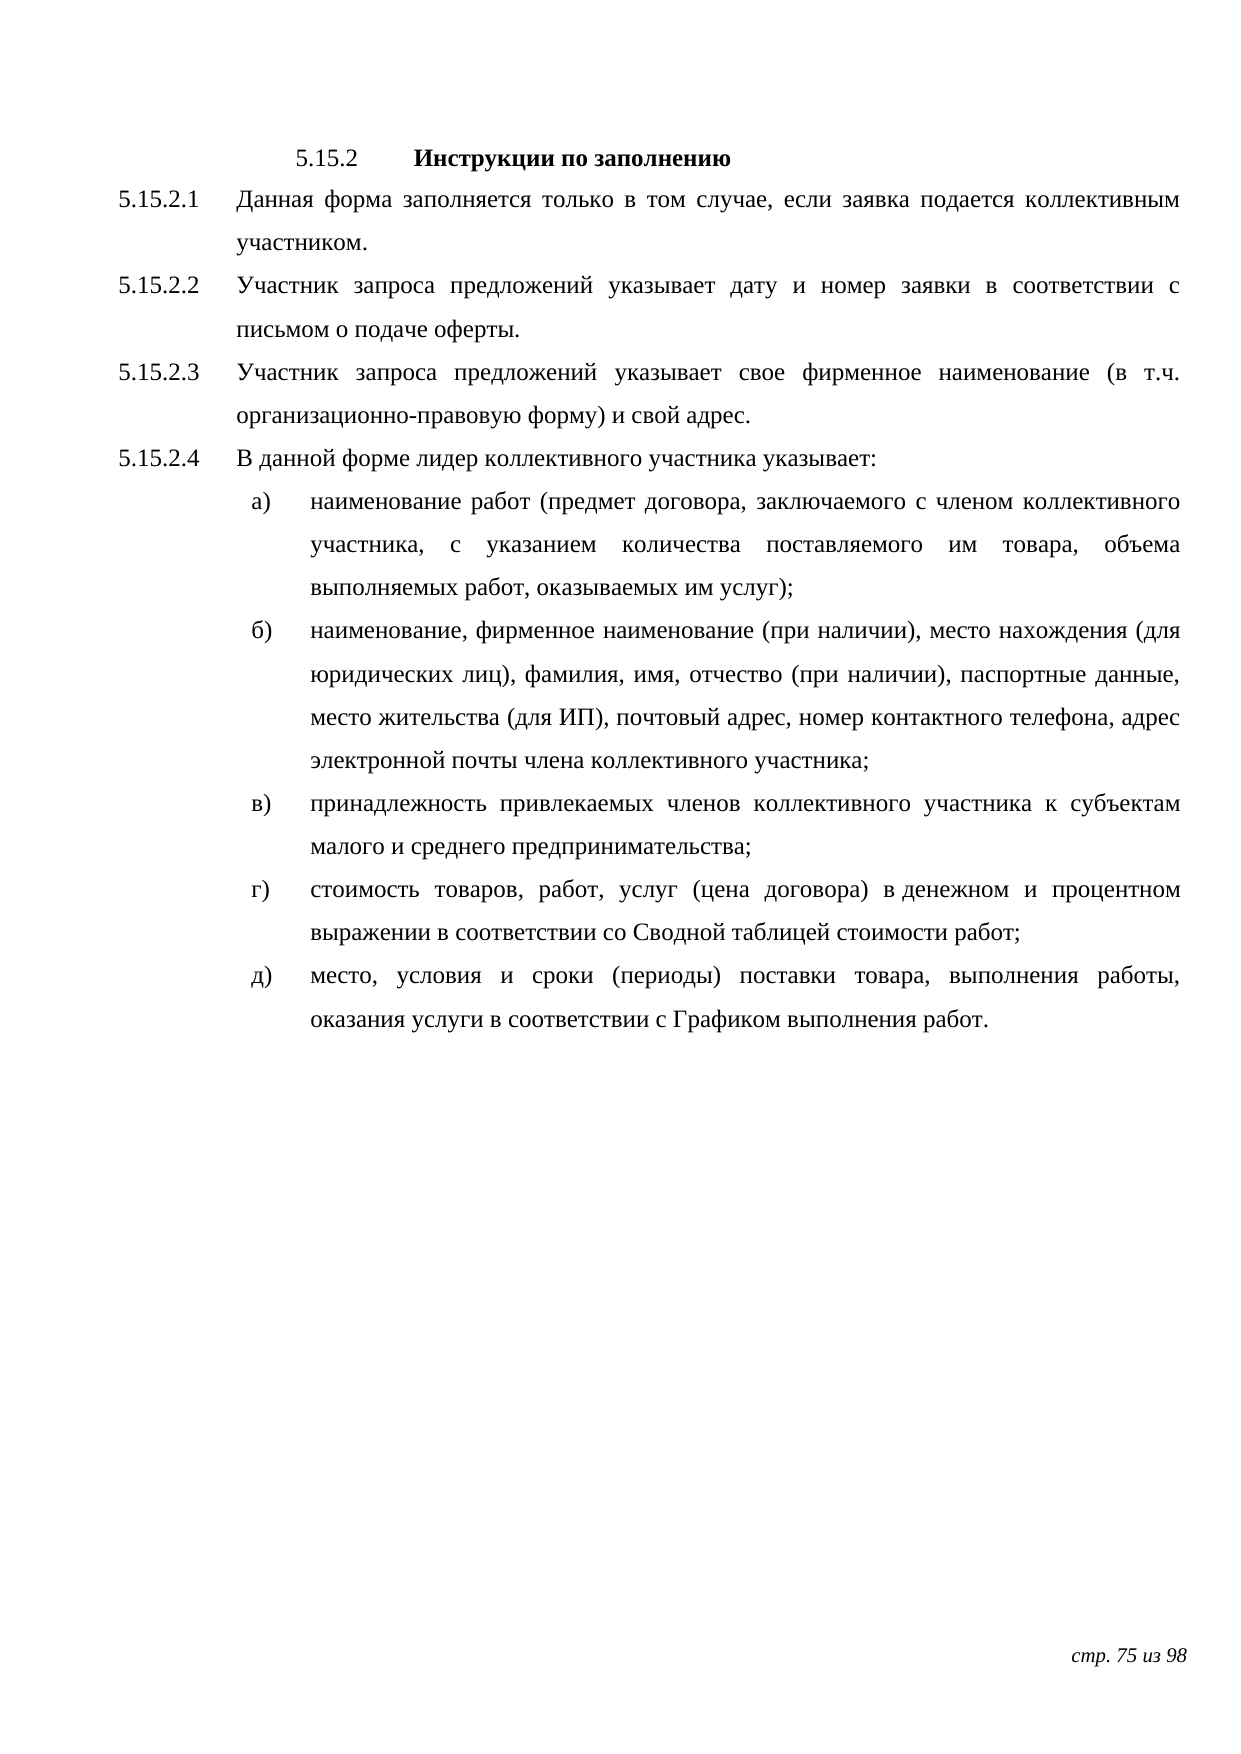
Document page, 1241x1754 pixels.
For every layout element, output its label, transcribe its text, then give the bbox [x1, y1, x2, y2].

text Данная форма заполняется только в том случае, если заявка подается коллективным участником. [118, 184, 1181, 256]
text принадлежность привлекаемых членов коллективного участника к субъектам малого и среднего предпринимательства; [251, 788, 1181, 860]
text В данной форме лидер коллективного участника указывает: [118, 443, 1181, 472]
text стоимость товаров, работ, услуг (цена договора) в денежном и процентном выражении в соответствии со Сводной таблицей стоимости работ; [251, 874, 1181, 946]
text Участник запроса предложений указывает свое фирменное наименование (в т.ч. организационно-правовую форму) и свой адрес. [118, 357, 1181, 429]
text наименование, фирменное наименование (при наличии), место нахождения (для юридических лиц), фамилия, имя, отчество (при наличии), паспортные данные, место жительства (для ИП), почтовый адрес, номер контактного телефона, адрес электронной почты члена коллективного участника; [251, 616, 1181, 774]
text Инструкции по заполнению [236, 143, 1181, 172]
text место, условия и сроки (периоды) поставки товара, выполнения работы, оказания услуги в соответствии с Графиком выполнения работ. [251, 961, 1181, 1032]
text Участник запроса предложений указывает дату и номер заявки в соответствии с письмом о подаче оферты. [118, 271, 1181, 342]
text наименование работ (предмет договора, заключаемого с членом коллективного участника, с указанием количества поставляемого им товара, объема выполняемых работ, оказываемых им услуг); [251, 486, 1181, 601]
